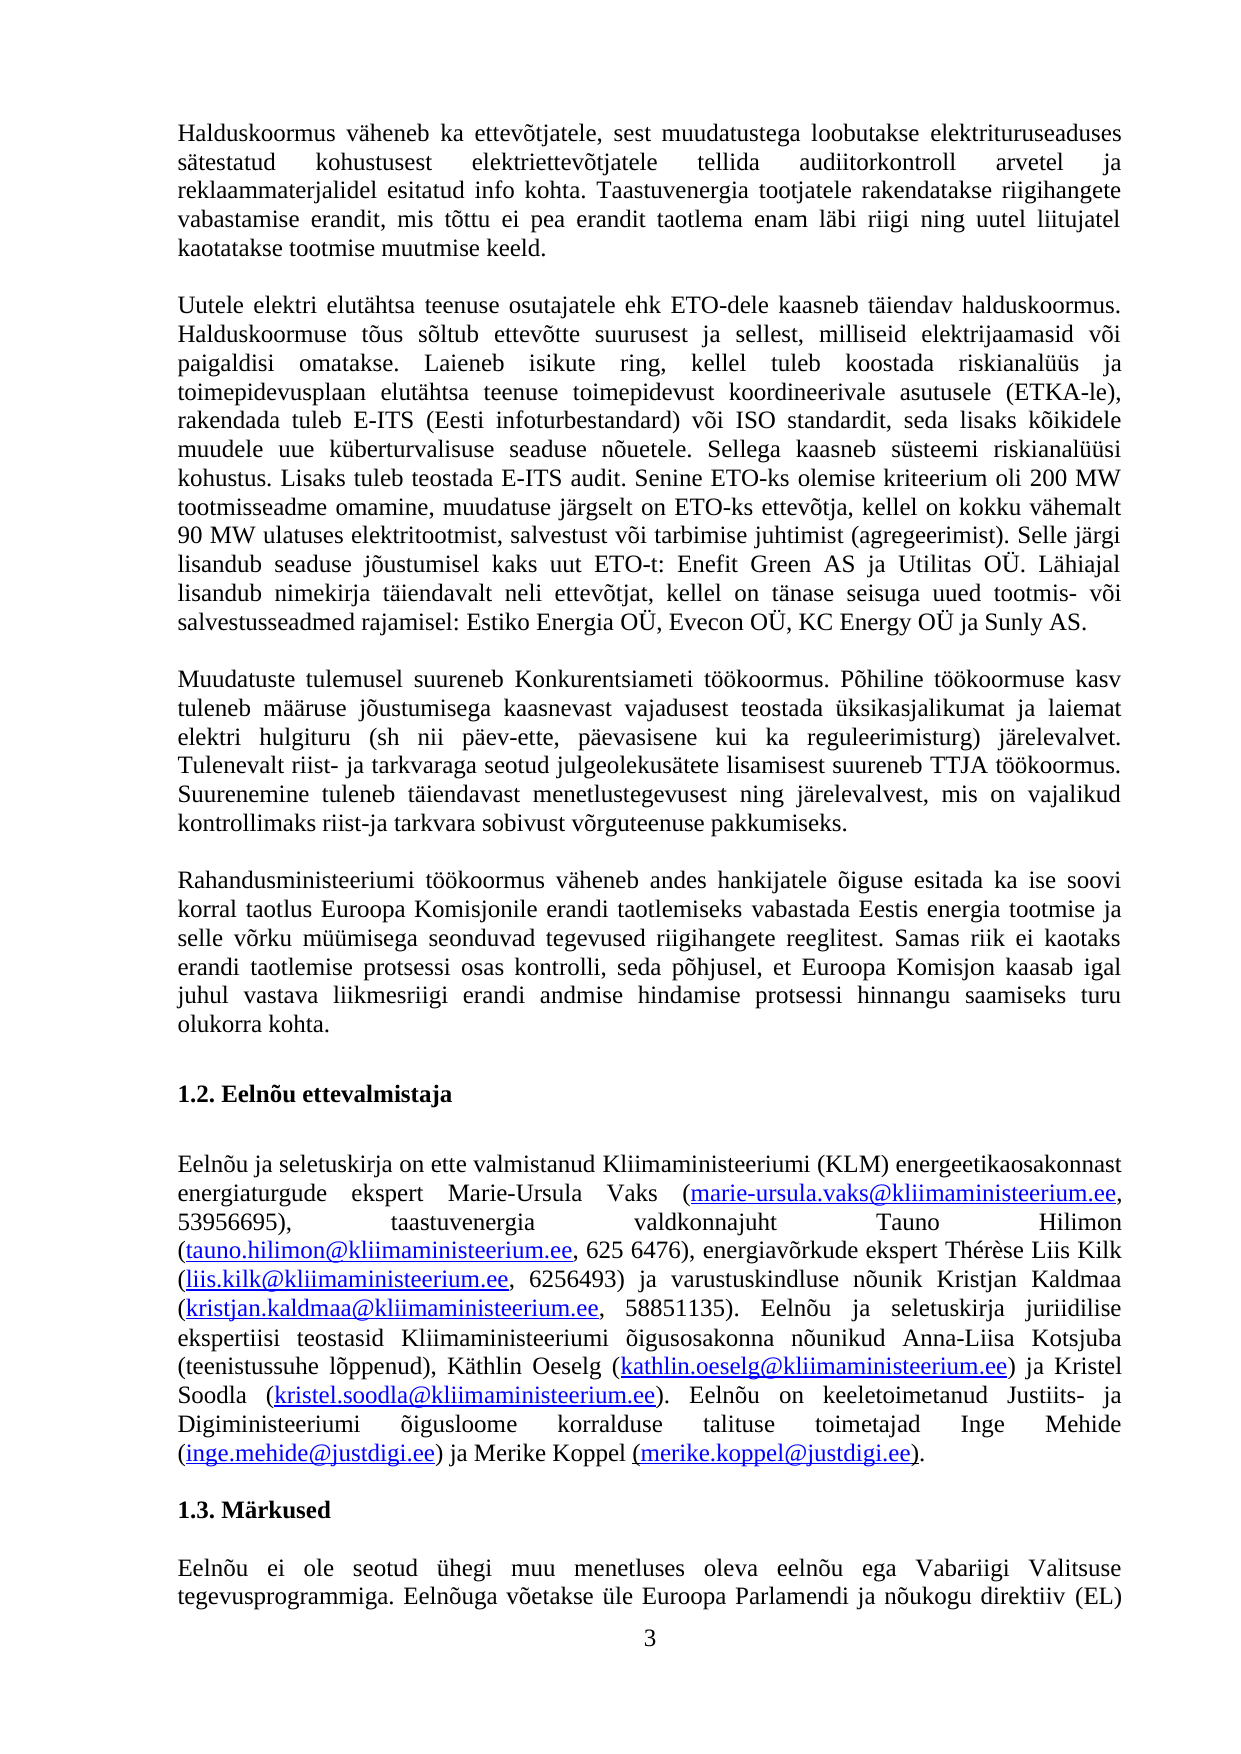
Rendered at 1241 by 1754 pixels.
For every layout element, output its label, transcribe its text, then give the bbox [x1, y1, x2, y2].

text Rahandusministeeriumi töökoormus väheneb andes hankijatele õiguse esitada ka ise soovi korral taotlus Euroopa Komisjonile erandi taotlemiseks vabastada Eestis energia tootmise ja selle võrku müümisega seonduvad tegevused riigihangete reeglitest. Samas riik ei kaotaks erandi taotlemise protsessi osas kontrolli, seda põhjusel, et Euroopa Komisjon kaasab igal juhul vastava liikmesriigi erandi andmise hindamise protsessi hinnangu saamiseks turu olukorra kohta. [177, 866, 1122, 1038]
list Märkused [177, 1495, 1122, 1524]
text Muudatuste tulemusel suureneb Konkurentsiameti töökoormus. Põhiline töökoormuse kasv tuleneb määruse jõustumisega kaasnevast vajadusest teostada üksikasjalikumat ja laiemat elektri hulgituru (sh nii päev-ette, päevasisene kui ka reguleerimisturg) järelevalvet. Tulenevalt riist- ja tarkvaraga seotud julgeolekusätete lisamisest suureneb TTJA töökoormus. Suurenemine tuleneb täiendavast menetlustegevusest ning järelevalvest, mis on vajalikud kontrollimaks riist-ja tarkvara sobivust võrguteenuse pakkumiseks. [177, 664, 1122, 837]
list Eelnõu ettevalmistaja [177, 1079, 1122, 1108]
text Uutele elektri elutähtsa teenuse osutajatele ehk ETO-dele kaasneb täiendav halduskoormus. Halduskoormuse tõus sõltub ettevõtte suurusest ja sellest, milliseid elektrijaamasid või paigaldisi omatakse. Laieneb isikute ring, kellel tuleb koostada riskianalüüs ja toimepidevusplaan elutähtsa teenuse toimepidevust koordineerivale asutusele (ETKA-le), rakendada tuleb E-ITS (Eesti infoturbestandard) või ISO standardit, seda lisaks kõikidele muudele uue küberturvalisuse seaduse nõuetele. Sellega kaasneb süsteemi riskianalüüsi kohustus. Lisaks tuleb teostada E-ITS audit. Senine ETO-ks olemise kriteerium oli 200 MW tootmisseadme omamine, muudatuse järgselt on ETO-ks ettevõtja, kellel on kokku vähemalt 90 MW ulatuses elektritootmist, salvestust või tarbimise juhtimist (agregeerimist). Selle järgi lisandub seaduse jõustumisel kaks uut ETO-t: Enefit Green AS ja Utilitas OÜ. Lähiajal lisandub nimekirja täiendavalt neli ettevõtjat, kellel on tänase seisuga uued tootmis- või salvestusseadmed rajamisel: Estiko Energia OÜ, Evecon OÜ, KC Energy OÜ ja Sunly AS. [177, 291, 1122, 636]
text Eelnõu ja seletuskirja on ette valmistanud Kliimaministeeriumi (KLM) energeetikaosakonnast energiaturgude ekspert Marie-Ursula Vaks (marie-ursula.vaks@kliimaministeerium.ee, 53956695), taastuvenergia valdkonnajuht Tauno Hilimon (tauno.hilimon@kliimaministeerium.ee, 625 6476), energiavõrkude ekspert Thérèse Liis Kilk (liis.kilk@kliimaministeerium.ee, 6256493) ja varustuskindluse nõunik Kristjan Kaldmaa (kristjan.kaldmaa@kliimaministeerium.ee, 58851135). Eelnõu ja seletuskirja juriidilise ekspertiisi teostasid Kliimaministeeriumi õigusosakonna nõunikud Anna-Liisa Kotsjuba (teenistussuhe lõppenud), Käthlin Oeselg (kathlin.oeselg@kliimaministeerium.ee) ja Kristel Soodla (kristel.soodla@kliimaministeerium.ee). Eelnõu on keeletoimetanud Justiits- ja Digiministeeriumi õigusloome korralduse talituse toimetajad Inge Mehide (inge.mehide@justdigi.ee) ja Merike Koppel (merike.koppel@justdigi.ee). [177, 1149, 1122, 1466]
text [177, 1553, 1122, 1610]
text Halduskoormus väheneb ka ettevõtjatele, sest muudatustega loobutakse elektrituruseaduses sätestatud kohustusest elektriettevõtjatele tellida audiitorkontroll arvetel ja reklaammaterjalidel esitatud info kohta. Taastuvenergia tootjatele rakendatakse riigihangete vabastamise erandit, mis tõttu ei pea erandit taotlema enam läbi riigi ning uutel liitujatel kaotatakse tootmise muutmise keeld. [177, 118, 1122, 262]
